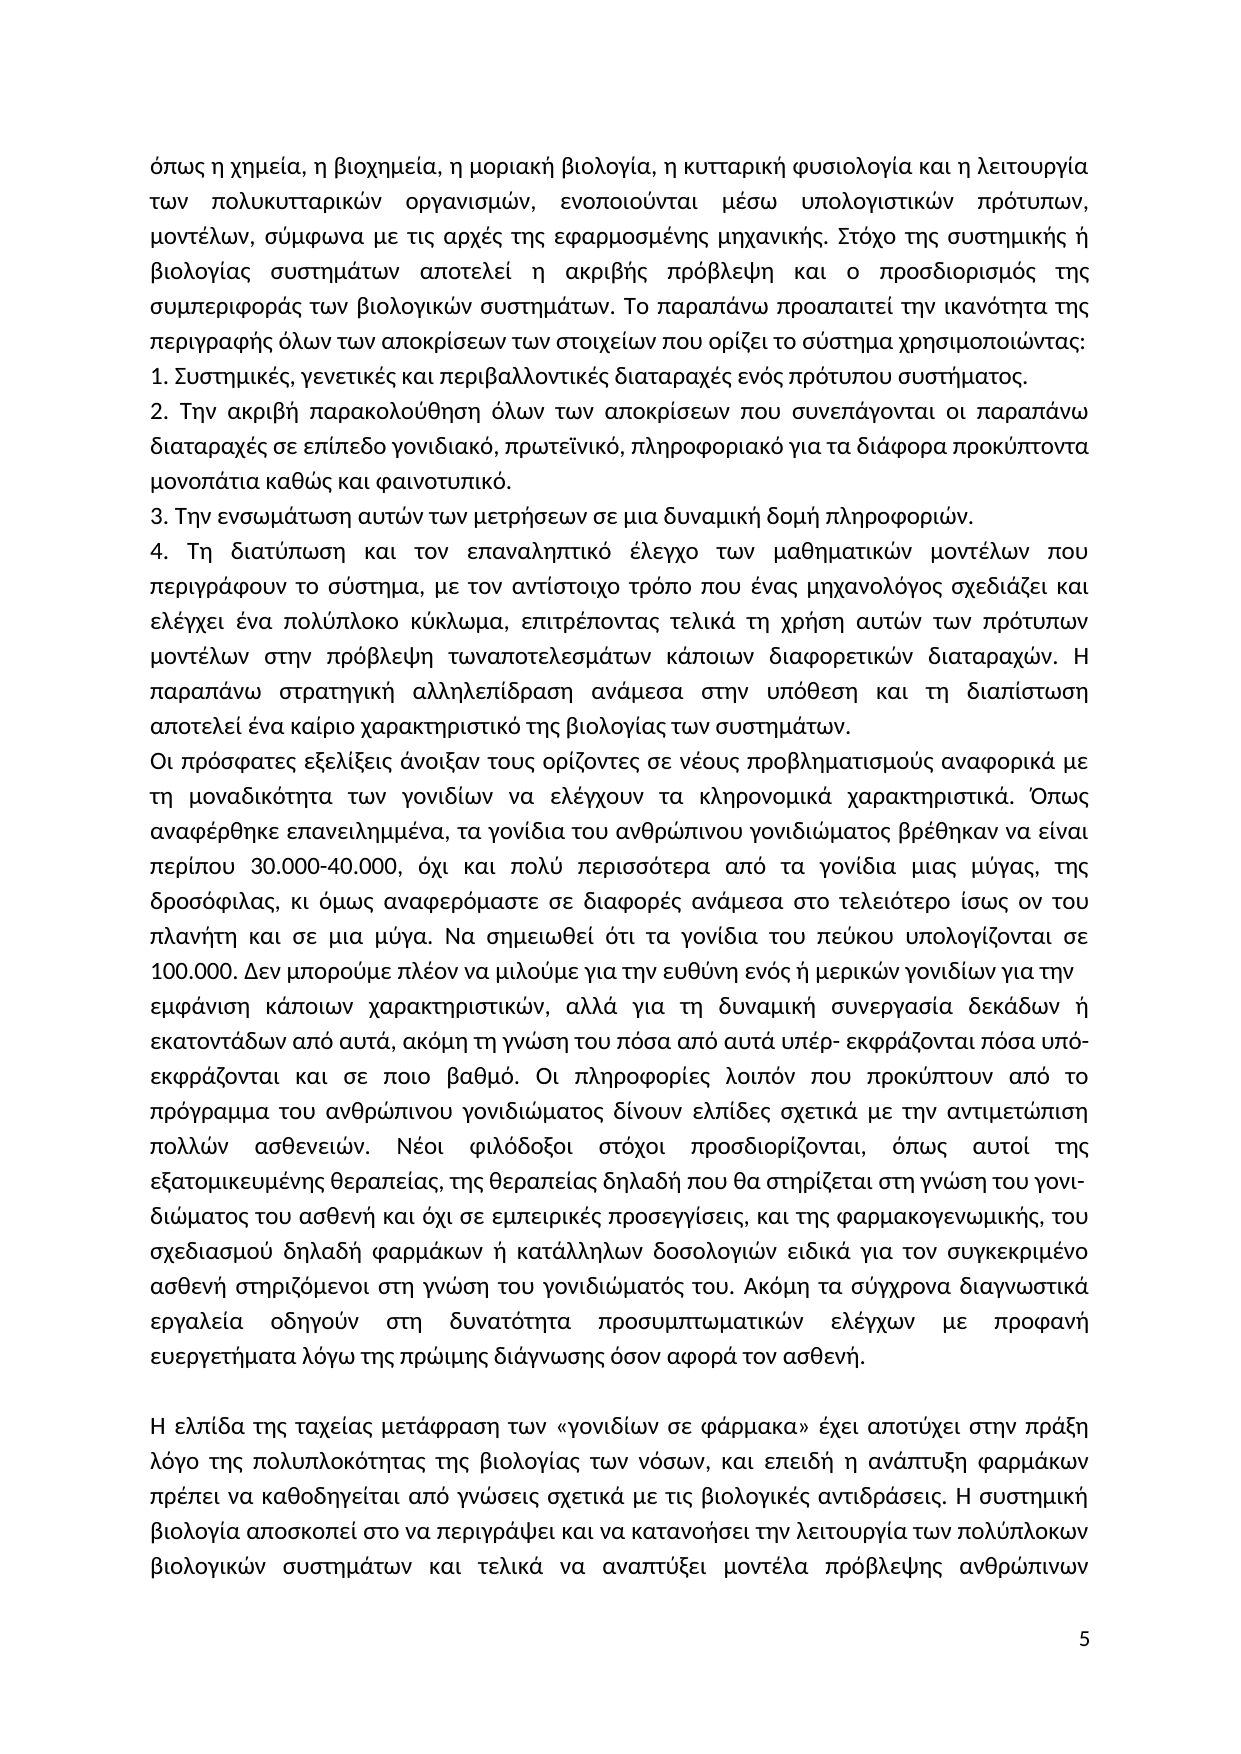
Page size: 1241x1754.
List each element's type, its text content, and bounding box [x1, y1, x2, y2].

text διώματος του ασθενή και όχι σε εμπειρικές προσεγγίσεις, και της φαρμακογενωμικής, του σχεδιασμού δηλαδή φαρμάκων ή κατάλληλων δοσολογιών ειδικά για τον συγκεκριμένο ασθενή στηριζόμενοι στη γνώση του γονιδιώματός του. Ακόμη τα σύγχρονα διαγνωστικά εργαλεία οδηγούν στη δυνατότητα προσυμπτωματικών ελέγχων με προφανή ευεργετήματα λόγω της πρώιμης διάγνωσης όσον αφορά τον ασθενή. [150, 1200, 1090, 1371]
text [150, 1410, 1090, 1581]
text Οι πρόσφατες εξελίξεις άνοιξαν τους ορίζοντες σε νέους προβληματισμούς αναφορικά με τη μοναδικότητα των γονιδίων να ελέγχουν τα κληρονομικά χαρακτηριστικά. Όπως αναφέρθηκε επανειλημμένα, τα γονίδια του ανθρώπινου γονιδιώματος βρέθηκαν να είναι περίπου 30.000-40.000, όχι και πολύ περισσότερα από τα γονίδια μιας μύγας, της δροσόφιλας, κι όμως αναφερόμαστε σε διαφορές ανάμεσα στο τελειότερο ίσως ον του πλανήτη και σε μια μύγα. Να σημειωθεί ότι τα γονίδια του πεύκου υπολογίζονται σε 100.000. Δεν μπορούμε πλέον να μιλούμε για την ευθύνη ενός ή μερικών γονιδίων για την [150, 745, 1090, 986]
text εμφάνιση κάποιων χαρακτηριστικών, αλλά για τη δυναμική συνεργασία δεκάδων ή εκατοντάδων από αυτά, ακόμη τη γνώση του πόσα από αυτά υπέρ- εκφράζονται πόσα υπό- εκφράζονται και σε ποιο βαθμό. Οι πληροφορίες λοιπόν που προκύπτουν από το πρόγραμμα του ανθρώπινου γονιδιώματος δίνουν ελπίδες σχετικά με την αντιμετώπιση πολλών ασθενειών. Νέοι φιλόδοξοι στόχοι προσδιορίζονται, όπως αυτοί της εξατομικευμένης θεραπείας, της θεραπείας δηλαδή που θα στηρίζεται στη γνώση του γονι- [150, 990, 1090, 1196]
text 1. Συστημικές, γενετικές και περιβαλλοντικές διαταραχές ενός πρότυπου συστήματος. [150, 360, 1090, 391]
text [150, 150, 1090, 356]
text 4. Τη διατύπωση και τον επαναληπτικό έλεγχο των μαθηματικών μοντέλων που περιγράφουν το σύστημα, με τον αντίστοιχο τρόπο που ένας μηχανολόγος σχεδιάζει και ελέγχει ένα πολύπλοκο κύκλωμα, επιτρέποντας τελικά τη χρήση αυτών των πρότυπων μοντέλων στην πρόβλεψη τωναποτελεσμάτων κάποιων διαφορετικών διαταραχών. Η παραπάνω στρατηγική αλληλεπίδραση ανάμεσα στην υπόθεση και τη διαπίστωση αποτελεί ένα καίριο χαρακτηριστικό της βιολογίας των συστημάτων. [150, 535, 1090, 741]
text 3. Την ενσωμάτωση αυτών των μετρήσεων σε μια δυναμική δομή πληροφοριών. [150, 500, 1090, 531]
text 2. Την ακριβή παρακολούθηση όλων των αποκρίσεων που συνεπάγονται οι παραπάνω διαταραχές σε επίπεδο γονιδιακό, πρωτεϊνικό, πληροφοριακό για τα διάφορα προκύπτοντα μονοπάτια καθώς και φαινοτυπικό. [150, 395, 1090, 496]
